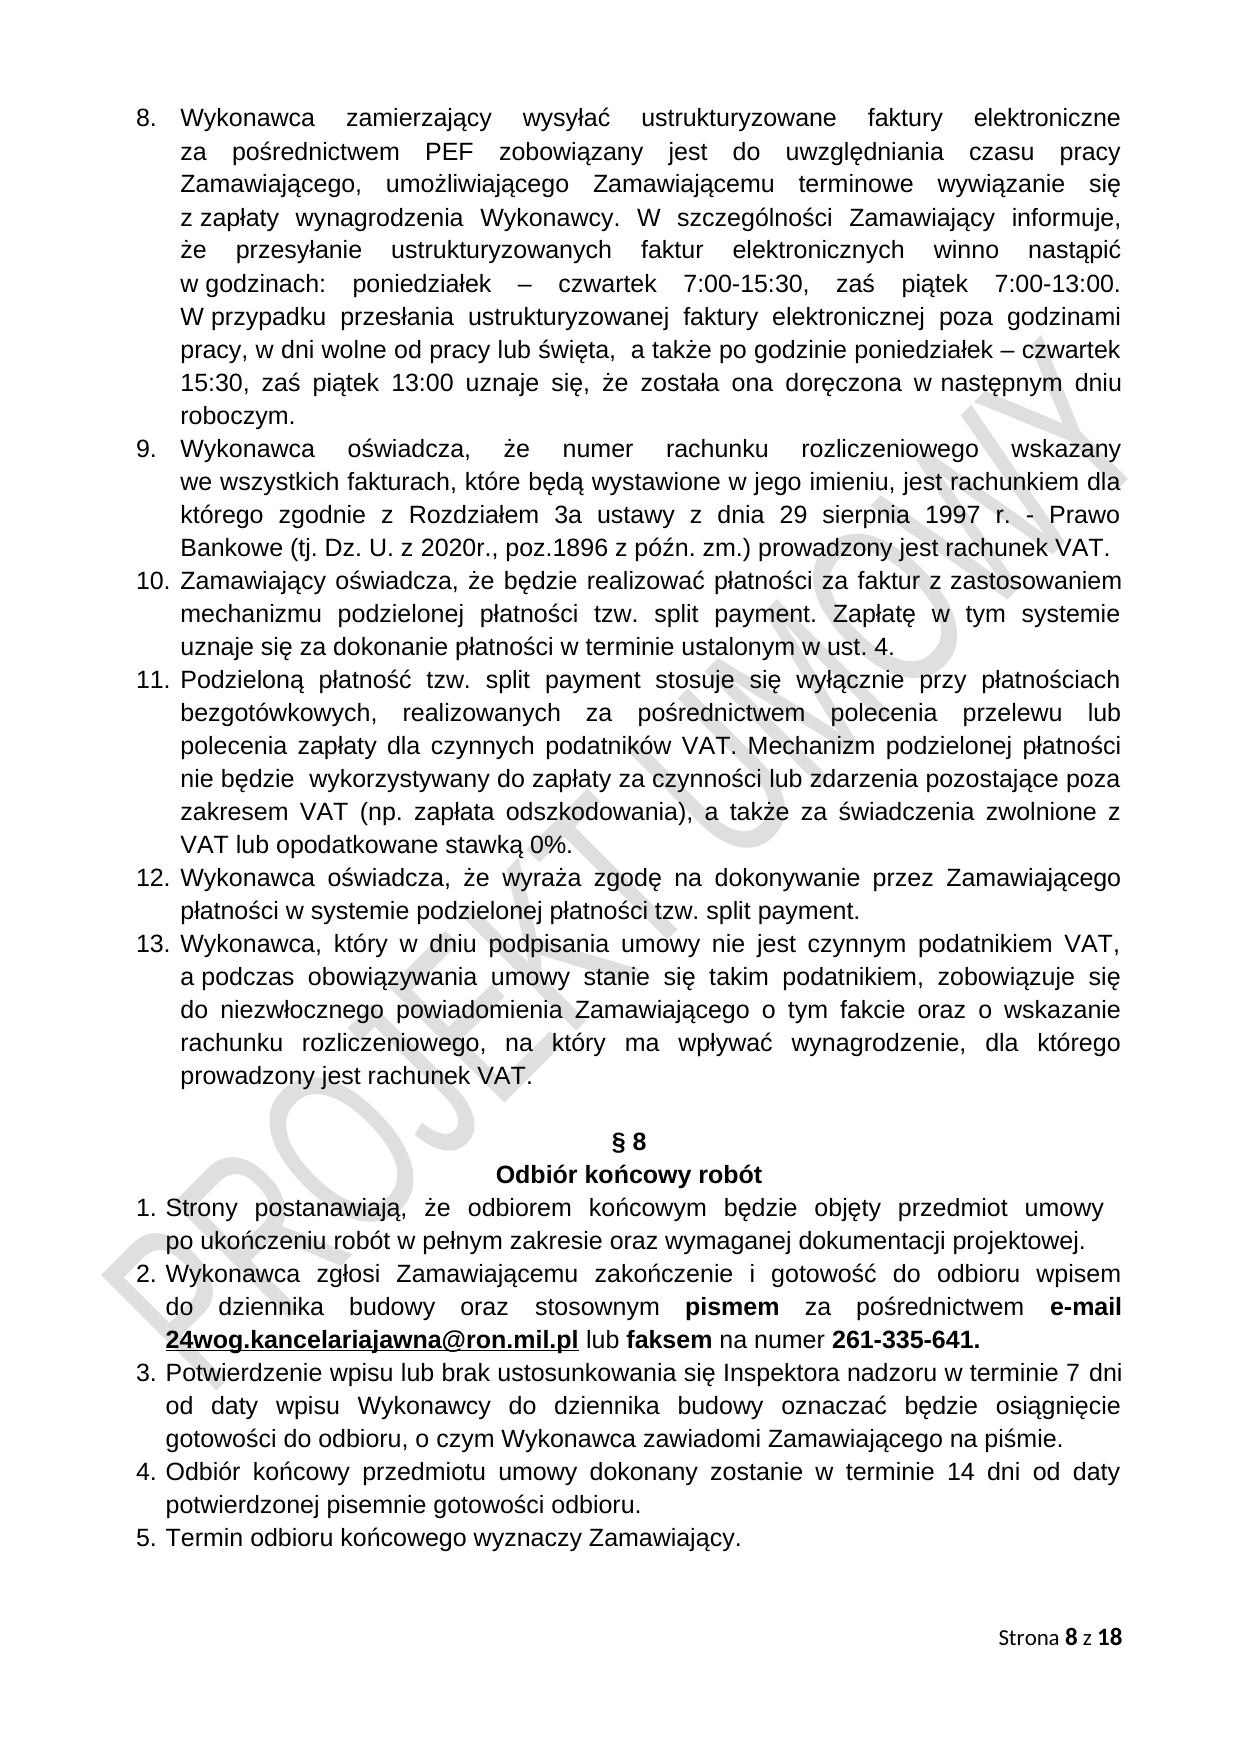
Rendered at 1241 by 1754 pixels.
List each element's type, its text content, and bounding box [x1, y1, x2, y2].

text § 8 [136, 1127, 1122, 1156]
list Wykonawca, który w dniu podpisania umowy nie jest czynnym podatnikiem VAT, a podczas obowiązywania umowy stanie się takim podatnikiem, zobowiązuje się do niezwłocznego powiadomienia Zamawiającego o tym fakcie oraz o wskazanie rachunku rozliczeniowego, na który ma wpływać wynagrodzenie, dla którego prowadzony jest rachunek VAT. [136, 929, 1122, 1090]
list Wykonawca oświadcza, że wyraża zgodę na dokonywanie przez Zamawiającego płatności w systemie podzielonej płatności tzw. split payment. [136, 863, 1122, 925]
list Zamawiający oświadcza, że będzie realizować płatności za faktur z zastosowaniem mechanizmu podzielonej płatności tzw. split payment. Zapłatę w tym systemie uznaje się za dokonanie płatności w terminie ustalonym w ust. 4. [136, 566, 1122, 661]
text Odbiór końcowy robót [136, 1160, 1122, 1189]
list Odbiór końcowy przedmiotu umowy dokonany zostanie w terminie 14 dni od daty potwierdzonej pisemnie gotowości odbioru. [136, 1457, 1122, 1519]
list Wykonawca oświadcza, że numer rachunku rozliczeniowego wskazany we wszystkich fakturach, które będą wystawione w jego imieniu, jest rachunkiem dla którego zgodnie z Rozdziałem 3a ustawy z dnia 29 sierpnia 1997 r. - Prawo Bankowe (tj. Dz. U. z 2020r., poz.1896 z późn. zm.) prowadzony jest rachunek VAT. [136, 434, 1122, 561]
list Wykonawca zgłosi Zamawiającemu zakończenie i gotowość do odbioru wpisem do dziennika budowy oraz stosownym pismem za pośrednictwem e-mail 24wog.kancelariajawna@ron.mil.pl lub faksem na numer 261-335-641. [136, 1259, 1122, 1354]
list Strony postanawiają, że odbiorem końcowym będzie objęty przedmiot umowy po ukończeniu robót w pełnym zakresie oraz wymaganej dokumentacji projektowej. [136, 1193, 1122, 1255]
list Potwierdzenie wpisu lub brak ustosunkowania się Inspektora nadzoru w terminie 7 dni od daty wpisu Wykonawcy do dziennika budowy oznaczać będzie osiągnięcie gotowości do odbioru, o czym Wykonawca zawiadomi Zamawiającego na piśmie. [136, 1358, 1122, 1453]
list Wykonawca zamierzający wysyłać ustrukturyzowane faktury elektroniczne za pośrednictwem PEF zobowiązany jest do uwzględniania czasu pracy Zamawiającego, umożliwiającego Zamawiającemu terminowe wywiązanie się z zapłaty wynagrodzenia Wykonawcy. W szczególności Zamawiający informuje, że przesyłanie ustrukturyzowanych faktur elektronicznych winno nastąpić w godzinach: poniedziałek – czwartek 7:00-15:30, zaś piątek 7:00-13:00. W przypadku przesłania ustrukturyzowanej faktury elektronicznej poza godzinami pracy, w dni wolne od pracy lub święta, a także po godzinie poniedziałek – czwartek 15:30, zaś piątek 13:00 uznaje się, że została ona doręczona w następnym dniu roboczym. [136, 103, 1122, 429]
list Termin odbioru końcowego wyznaczy Zamawiający. [136, 1523, 1122, 1552]
list Podzieloną płatność tzw. split payment stosuje się wyłącznie przy płatnościach bezgotówkowych, realizowanych za pośrednictwem polecenia przelewu lub polecenia zapłaty dla czynnych podatników VAT. Mechanizm podzielonej płatności nie będzie wykorzystywany do zapłaty za czynności lub zdarzenia pozostające poza zakresem VAT (np. zapłata odszkodowania), a także za świadczenia zwolnione z VAT lub opodatkowane stawką 0%. [136, 665, 1122, 859]
